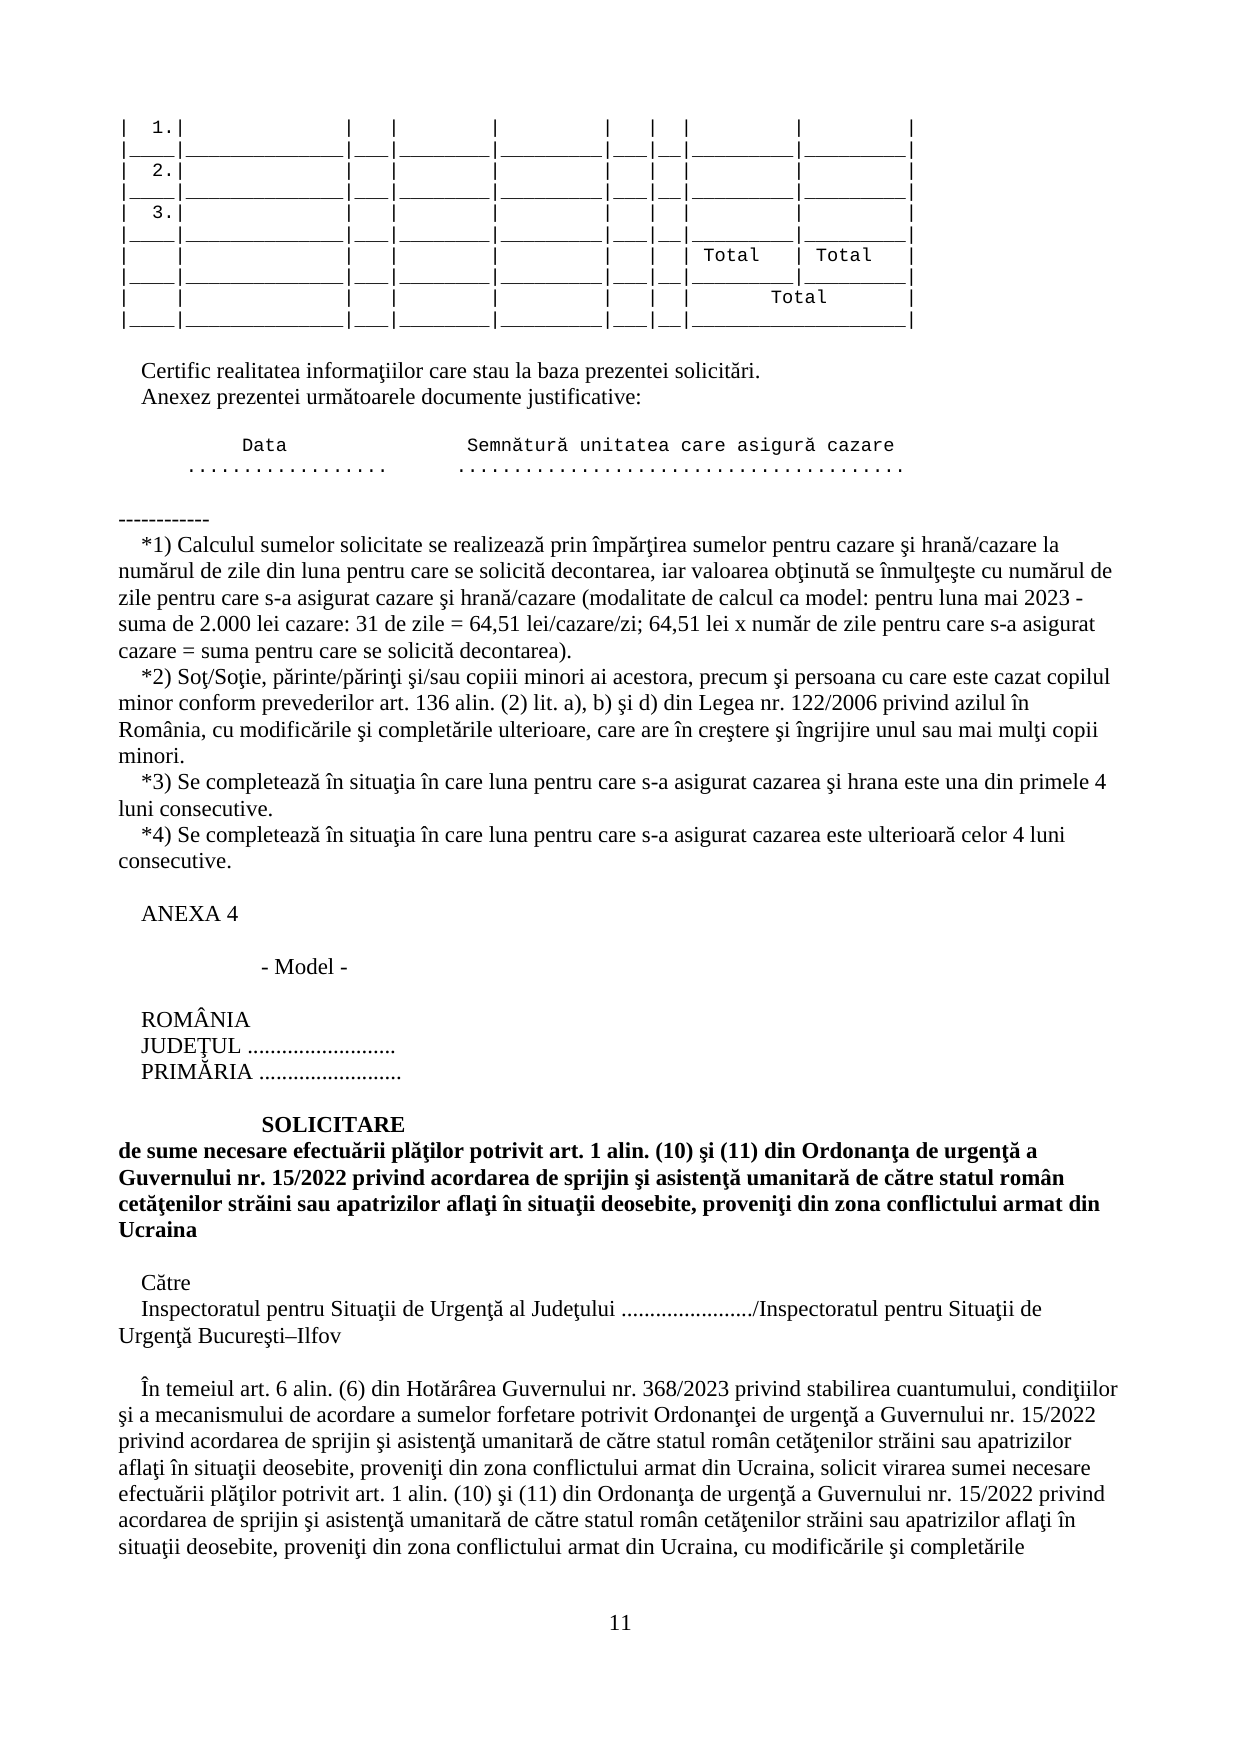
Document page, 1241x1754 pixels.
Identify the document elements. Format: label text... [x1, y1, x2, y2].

text | 2.| | | | | | | | | [118, 161, 1122, 182]
text *1) Calculul sumelor solicitate se realizează prin împărţirea sumelor pentru cazare şi hrană/cazare la numărul de zile din luna pentru care se solicită decontarea, iar valoarea obţinută se înmulţeşte cu numărul de zile pentru care s-a asigurat cazare şi hrană/cazare (modalitate de calcul ca model: pentru luna mai 2023 - suma de 2.000 lei cazare: 31 de zile = 64,51 lei/cazare/zi; 64,51 lei x număr de zile pentru care s-a asigurat cazare = suma pentru care se solicită decontarea). [118, 531, 1122, 663]
text | | | | | | | | Total | Total | [118, 246, 1122, 267]
text |____|______________|___|________|_________|___|__|_________|_________| [118, 267, 1122, 288]
text Inspectoratul pentru Situaţii de Urgenţă al Judeţului ......................./Inspectoratul pentru Situaţii de Urgenţă Bucureşti–Ilfov [118, 1296, 1122, 1348]
text JUDEŢUL .......................... [118, 1032, 1122, 1058]
text | | | | | | | | Total | [118, 288, 1122, 309]
text - Model - [118, 953, 1122, 979]
text ROMÂNIA [118, 1006, 1122, 1032]
text Certific realitatea informaţiilor care stau la baza prezentei solicitări. [118, 357, 1122, 383]
text | 1.| | | | | | | | | [118, 118, 1122, 139]
text *3) Se completează în situaţia în care luna pentru care s-a asigurat cazarea şi hrana este una din primele 4 luni consecutive. [118, 768, 1122, 821]
text |____|______________|___|________|_________|___|__|_________|_________| [118, 224, 1122, 246]
text | 3.| | | | | | | | | [118, 203, 1122, 224]
text ANEXA 4 [118, 900, 1122, 927]
text *2) Soţ/Soţie, părinte/părinţi şi/sau copiii minori ai acestora, precum şi persoana cu care este cazat copilul minor conform prevederilor art. 136 alin. (2) lit. a), b) şi d) din Legea nr. 122/2006 privind azilul în România, cu modificările şi completările ulterioare, care are în creştere şi îngrijire unul sau mai mulţi copii minori. [118, 663, 1122, 768]
text ------------ [118, 505, 1122, 531]
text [118, 182, 1122, 203]
text .................. ........................................ [118, 457, 1122, 478]
text Către [118, 1269, 1122, 1296]
text de sume necesare efectuării plăţilor potrivit art. 1 alin. (10) şi (11) din Ordonanţa de urgenţă a Guvernului nr. 15/2022 privind acordarea de sprijin şi asistenţă umanitară de către statul român cetăţenilor străini sau apatrizilor aflaţi în situaţii deosebite, proveniţi din zona conflictului armat din Ucraina [118, 1137, 1122, 1243]
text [118, 1374, 1122, 1559]
text |____|______________|___|________|_________|___|__|___________________| [118, 309, 1122, 331]
text PRIMĂRIA ......................... [118, 1058, 1122, 1085]
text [118, 139, 1122, 161]
text SOLICITARE [118, 1111, 1122, 1137]
text Anexez prezentei următoarele documente justificative: [118, 383, 1122, 410]
text Data Semnătură unitatea care asigură cazare [118, 436, 1122, 457]
text *4) Se completează în situaţia în care luna pentru care s-a asigurat cazarea este ulterioară celor 4 luni consecutive. [118, 821, 1122, 874]
